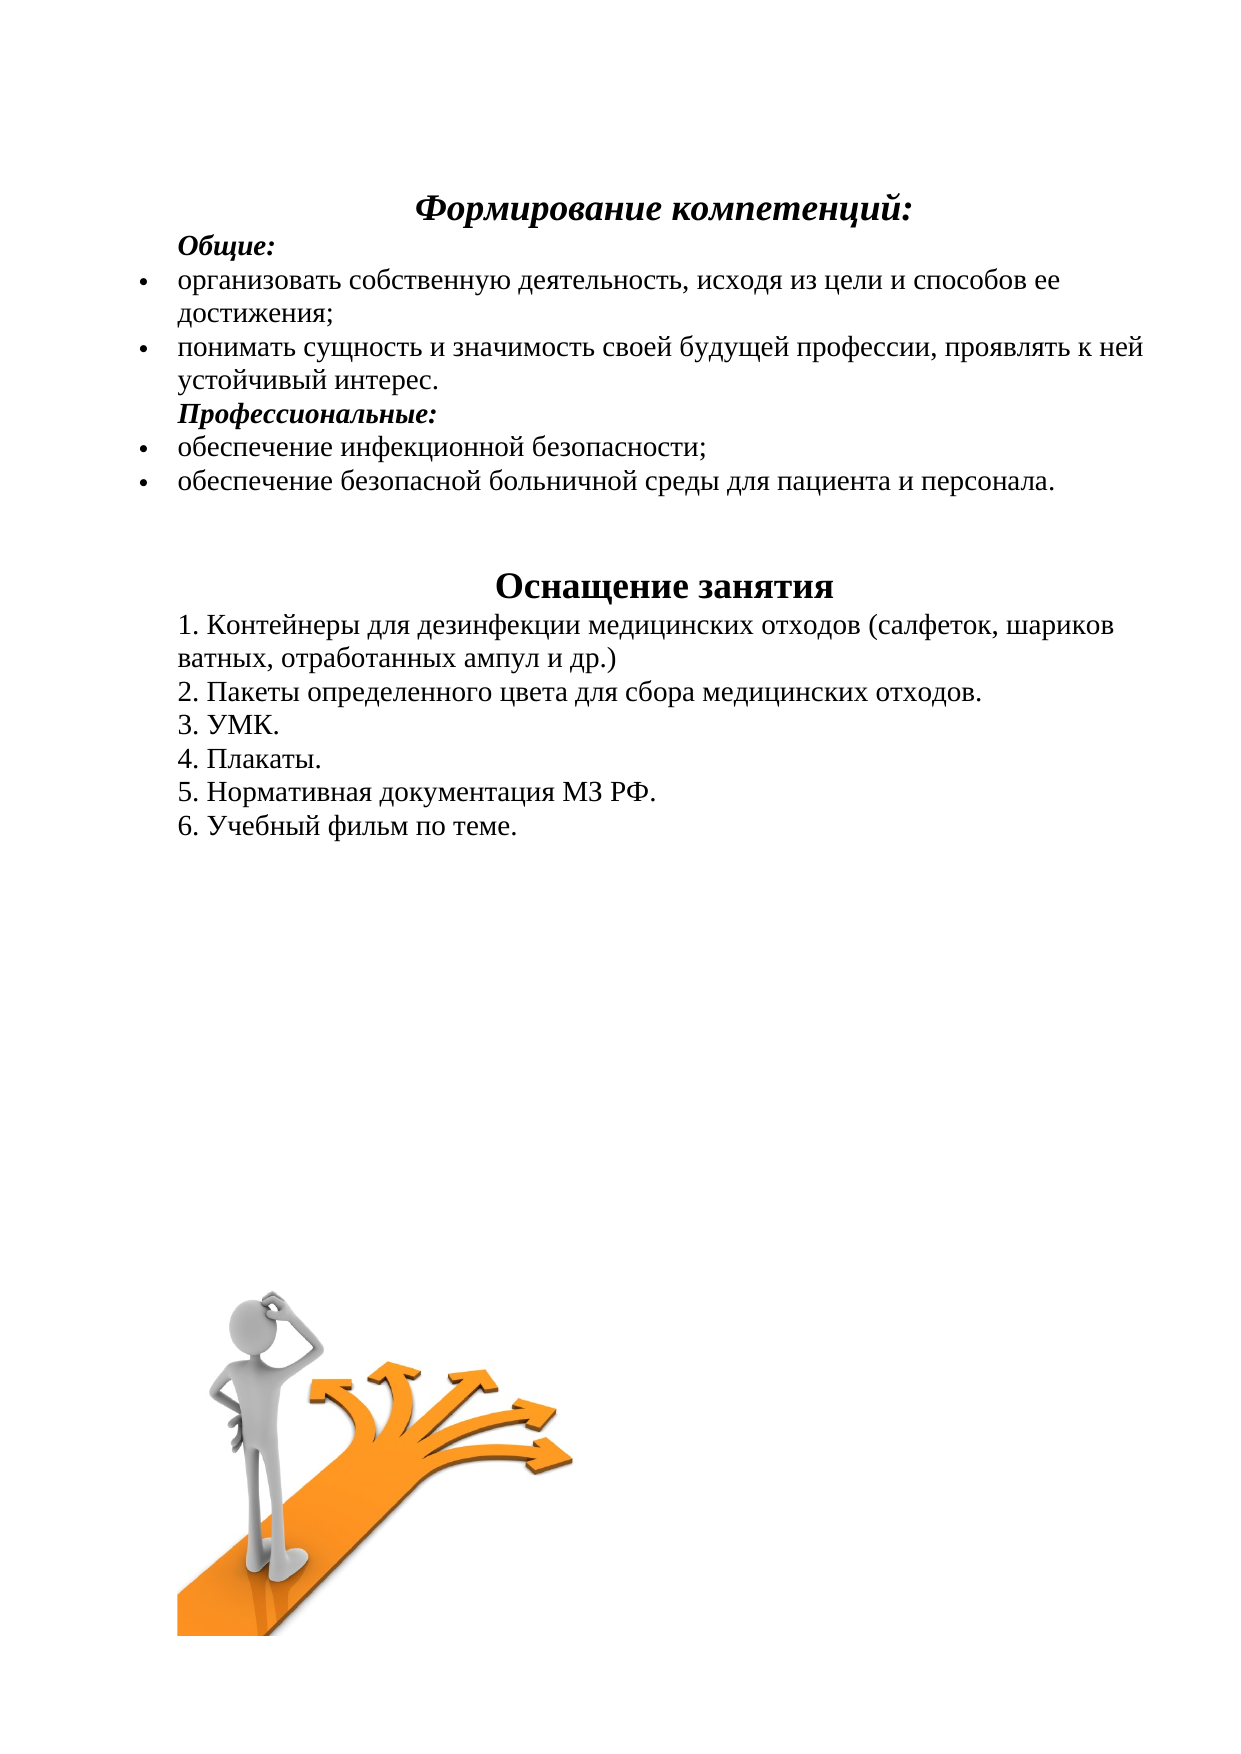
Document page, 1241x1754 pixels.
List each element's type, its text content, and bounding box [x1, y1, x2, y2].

list организовать собственную деятельность, исходя из цели и способов ее достижения; [140, 262, 1152, 329]
text Оснащение занятия [177, 564, 1152, 607]
text 1. Контейнеры для дезинфекции медицинских отходов (салфеток, шариков ватных, отработанных ампул и др.) [177, 607, 1152, 674]
text 2. Пакеты определенного цвета для сбора медицинских отходов. [177, 674, 1152, 707]
list обеспечение инфекционной безопасности; [140, 429, 1152, 463]
text 3. УМК. [177, 707, 1152, 741]
list обеспечение безопасной больничной среды для пациента и персонала. [140, 463, 1152, 497]
text Общие: [177, 228, 1152, 262]
text 6. Учебный фильм по теме. [177, 808, 1152, 842]
picture [177, 1250, 596, 1636]
text 5. Нормативная документация МЗ РФ. [177, 774, 1152, 808]
list понимать сущность и значимость своей будущей профессии, проявлять к ней устойчивый интерес. [140, 329, 1152, 396]
text Формирование компетенций: [177, 185, 1152, 228]
text 4. Плакаты. [177, 741, 1152, 774]
text Профессиональные: [177, 396, 1152, 429]
